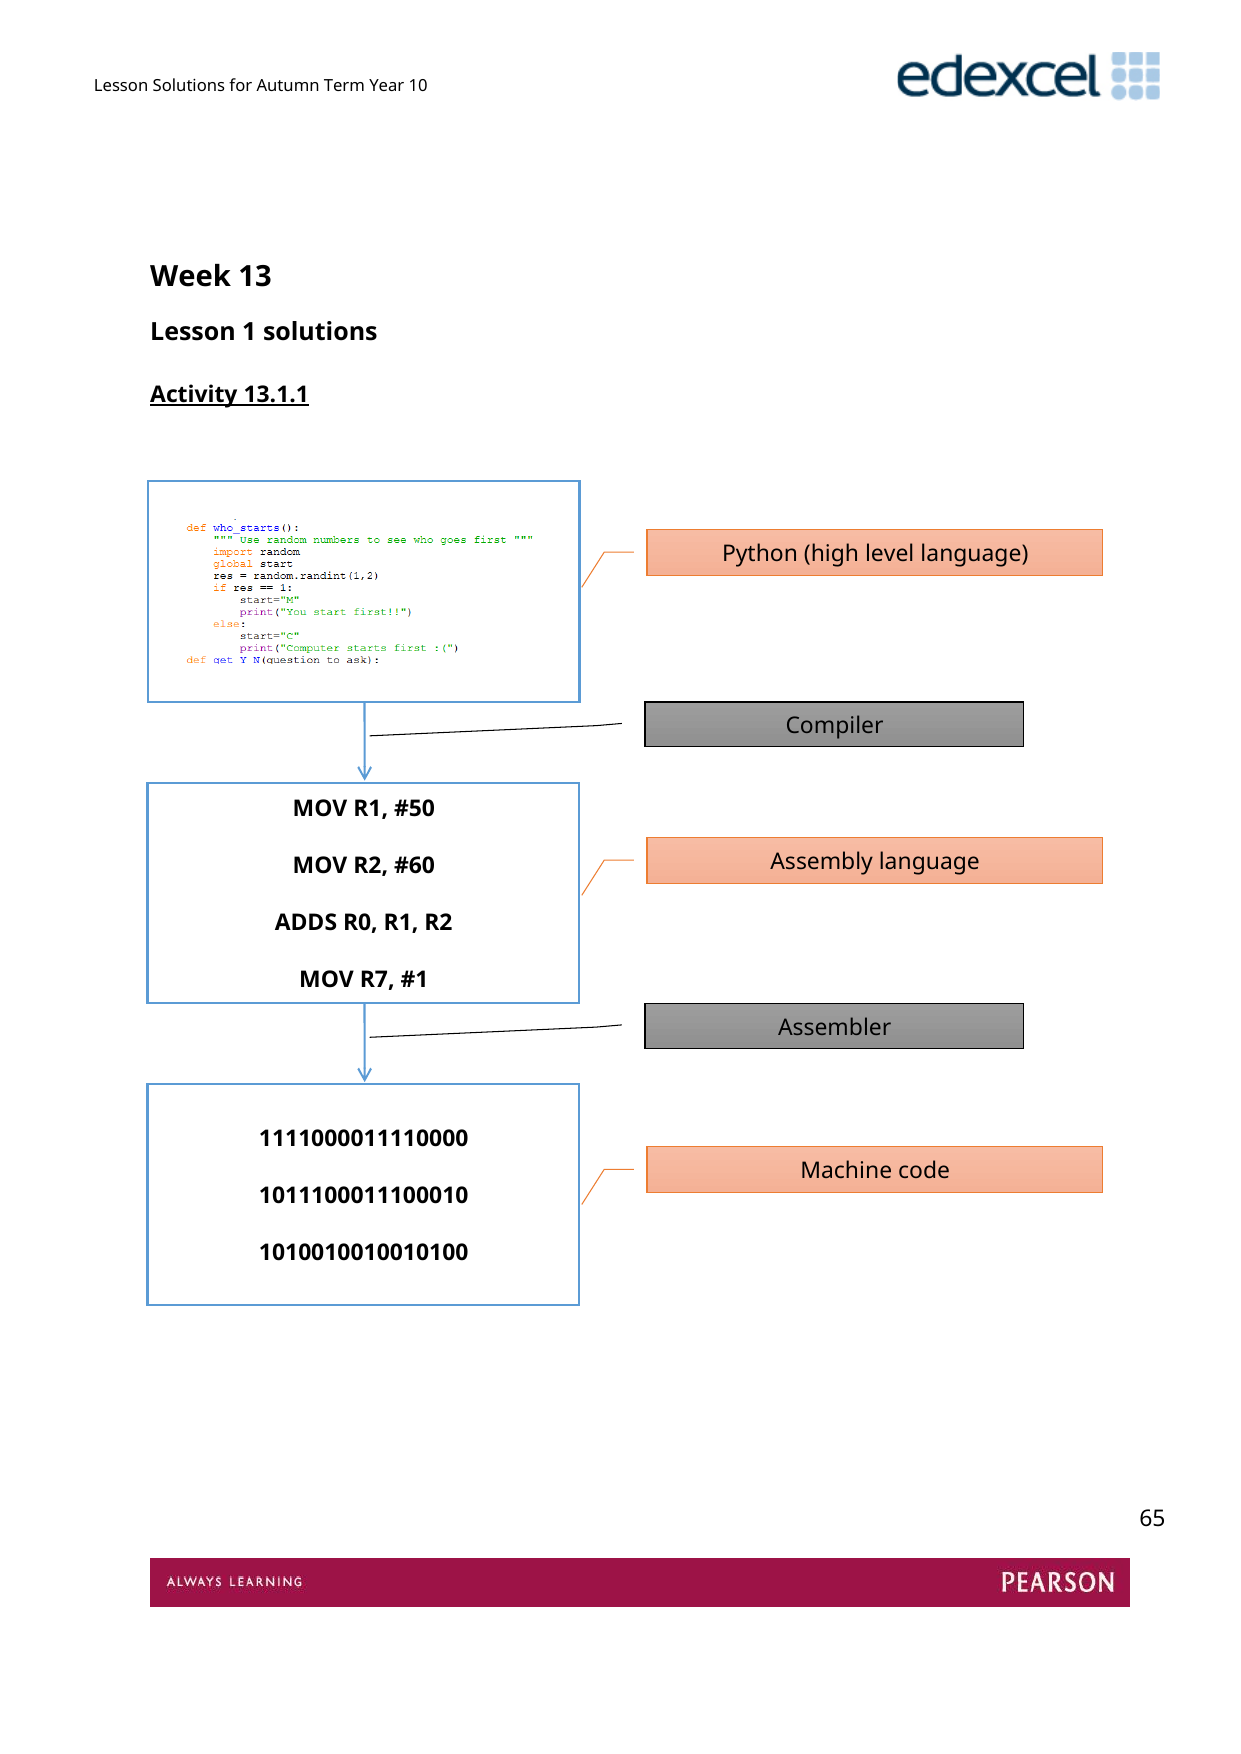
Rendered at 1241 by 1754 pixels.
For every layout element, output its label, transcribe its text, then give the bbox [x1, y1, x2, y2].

picture [897, 52, 1160, 101]
subtitle Activity 13.1.1 [150, 378, 1165, 409]
picture [150, 1558, 1130, 1607]
subtitle Week 13 [150, 256, 1165, 295]
subtitle Lesson 1 solutions [150, 314, 1165, 348]
